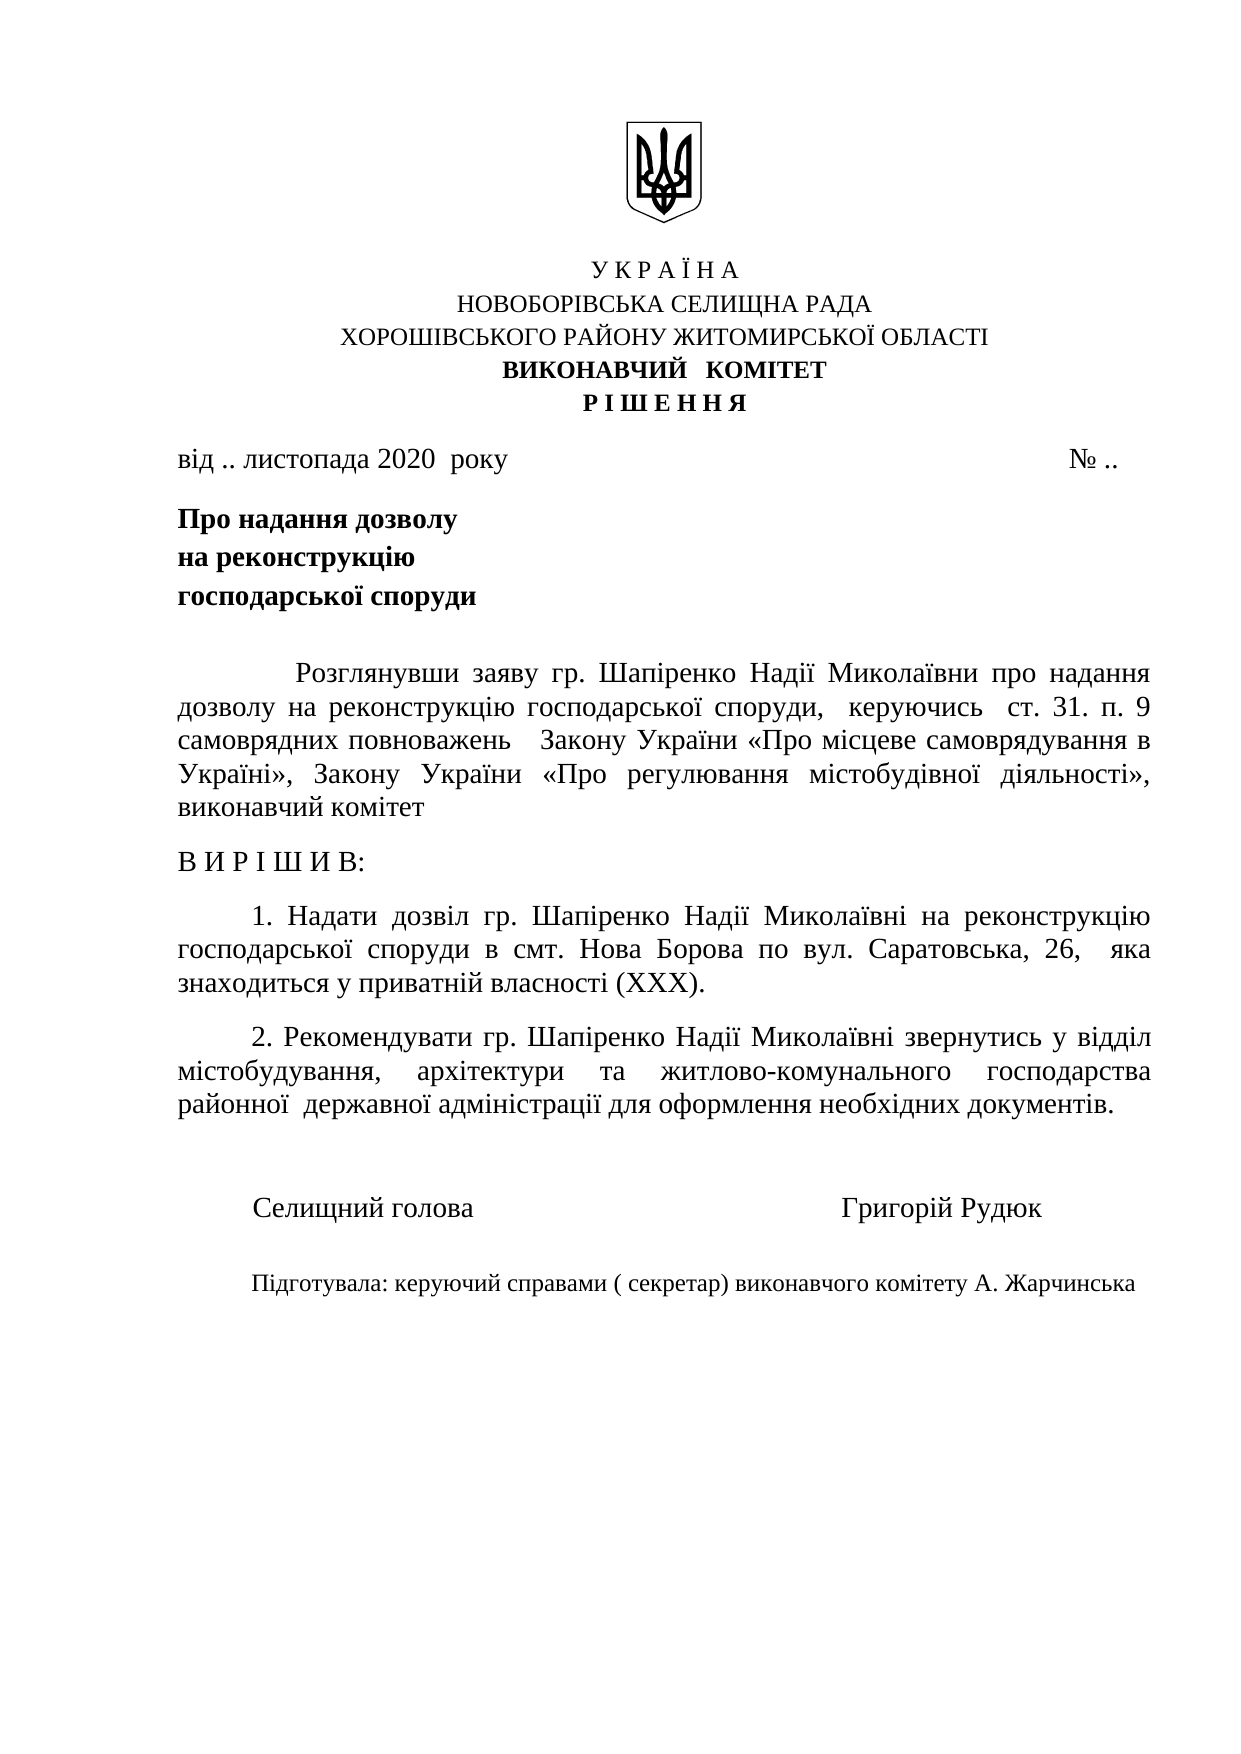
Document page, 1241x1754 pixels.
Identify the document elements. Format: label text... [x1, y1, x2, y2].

text Р І Ш Е Н Н Я [177, 388, 1152, 416]
text НОВОБОРІВСЬКА СЕЛИЩНА РАДА [177, 289, 1152, 317]
text ВИКОНАВЧИЙ КОМІТЕТ [177, 355, 1152, 383]
picture [619, 118, 710, 231]
text ХОРОШІВСЬКОГО РАЙОНУ ЖИТОМИРСЬКОЇ ОБЛАСТІ [177, 322, 1152, 350]
text 1. Надати дозвіл гр. Шапіренко Надії Миколаївні на реконструкцію господарської споруди в смт. Нова Борова по вул. Саратовська, 26, яка знаходиться у приватній власності (ХХХ). [177, 898, 1152, 999]
text У К Р А Ї Н А [177, 256, 1152, 284]
text Селищний голова Григорій Рудюк [252, 1190, 1152, 1223]
text Підготувала: керуючий справами ( секретар) виконавчого комітету А. Жарчинська [177, 1268, 1152, 1297]
text Розглянувши заяву гр. Шапіренко Надії Миколаївни про надання дозволу на реконструкцію господарської споруди, керуючись ст. 31. п. 9 самоврядних повноважень Закону України «Про місцеве самоврядування в Україні», Закону України «Про регулювання містобудівної діяльності», виконавчий комітет [177, 655, 1152, 823]
text від .. листопада 2020 року № .. [177, 442, 1152, 475]
text на реконструкцію [177, 539, 1152, 573]
text В И Р І Ш И В: [177, 844, 1152, 877]
text 2. Рекомендувати гр. Шапіренко Надії Миколаївні звернутись у відділ містобудування, архітектури та житлово-комунального господарства районної державної адміністрації для оформлення необхідних документів. [177, 1019, 1152, 1120]
text Про надання дозволу [177, 501, 1152, 534]
text господарської споруди [177, 578, 1152, 612]
